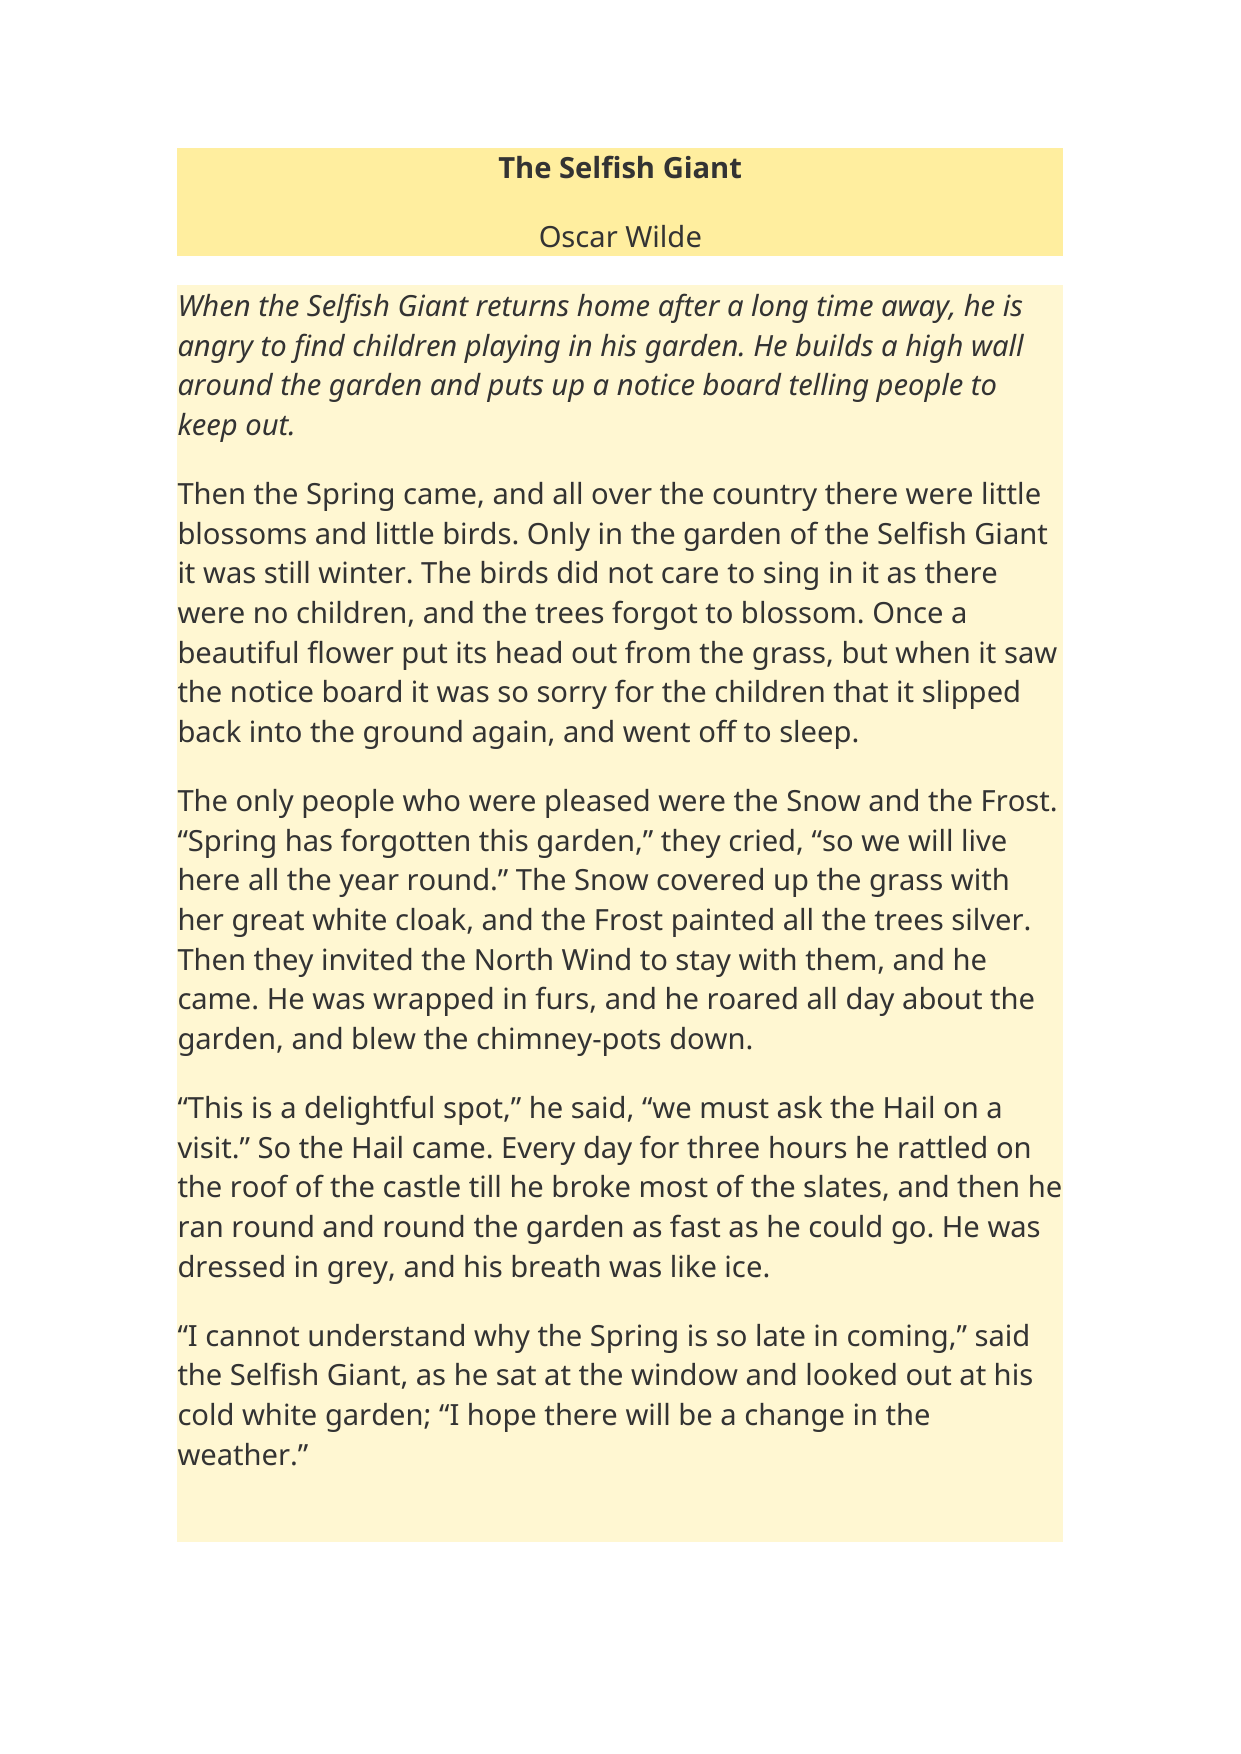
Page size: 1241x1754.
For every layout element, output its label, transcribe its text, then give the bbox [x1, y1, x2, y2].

text When the Selfish Giant returns home after a long time away, he is angry to find children playing in his garden. He builds a high wall around the garden and puts up a notice board telling people to keep out. [177, 285, 1063, 444]
text Oscar Wilde [177, 216, 1063, 256]
text The Selfish Giant [177, 148, 1063, 187]
text Then the Spring came, and all over the country there were little blossoms and little birds. Only in the garden of the Selfish Giant it was still winter. The birds did not care to sing in it as there were no children, and the trees forgot to blossom. Once a beautiful flower put its head out from the grass, but when it saw the notice board it was so sorry for the children that it slipped back into the ground again, and went off to sleep. [177, 473, 1063, 751]
text The only people who were pleased were the Snow and the Frost. “Spring has forgotten this garden,” they cried, “so we will live here all the year round.” The Snow covered up the grass with her great white cloak, and the Frost painted all the trees silver. Then they invited the North Wind to stay with them, and he came. He was wrapped in furs, and he roared all day about the garden, and blew the chimney-pots down. [177, 780, 1063, 1058]
text “This is a delightful spot,” he said, “we must ask the Hail on a visit.” So the Hail came. Every day for three hours he rattled on the roof of the castle till he broke most of the slates, and then he ran round and round the garden as fast as he could go. He was dressed in grey, and his breath was like ice. [177, 1087, 1063, 1286]
text “I cannot understand why the Spring is so late in coming,” said the Selfish Giant, as he sat at the window and looked out at his cold white garden; “I hope there will be a change in the weather.” [177, 1315, 1063, 1473]
